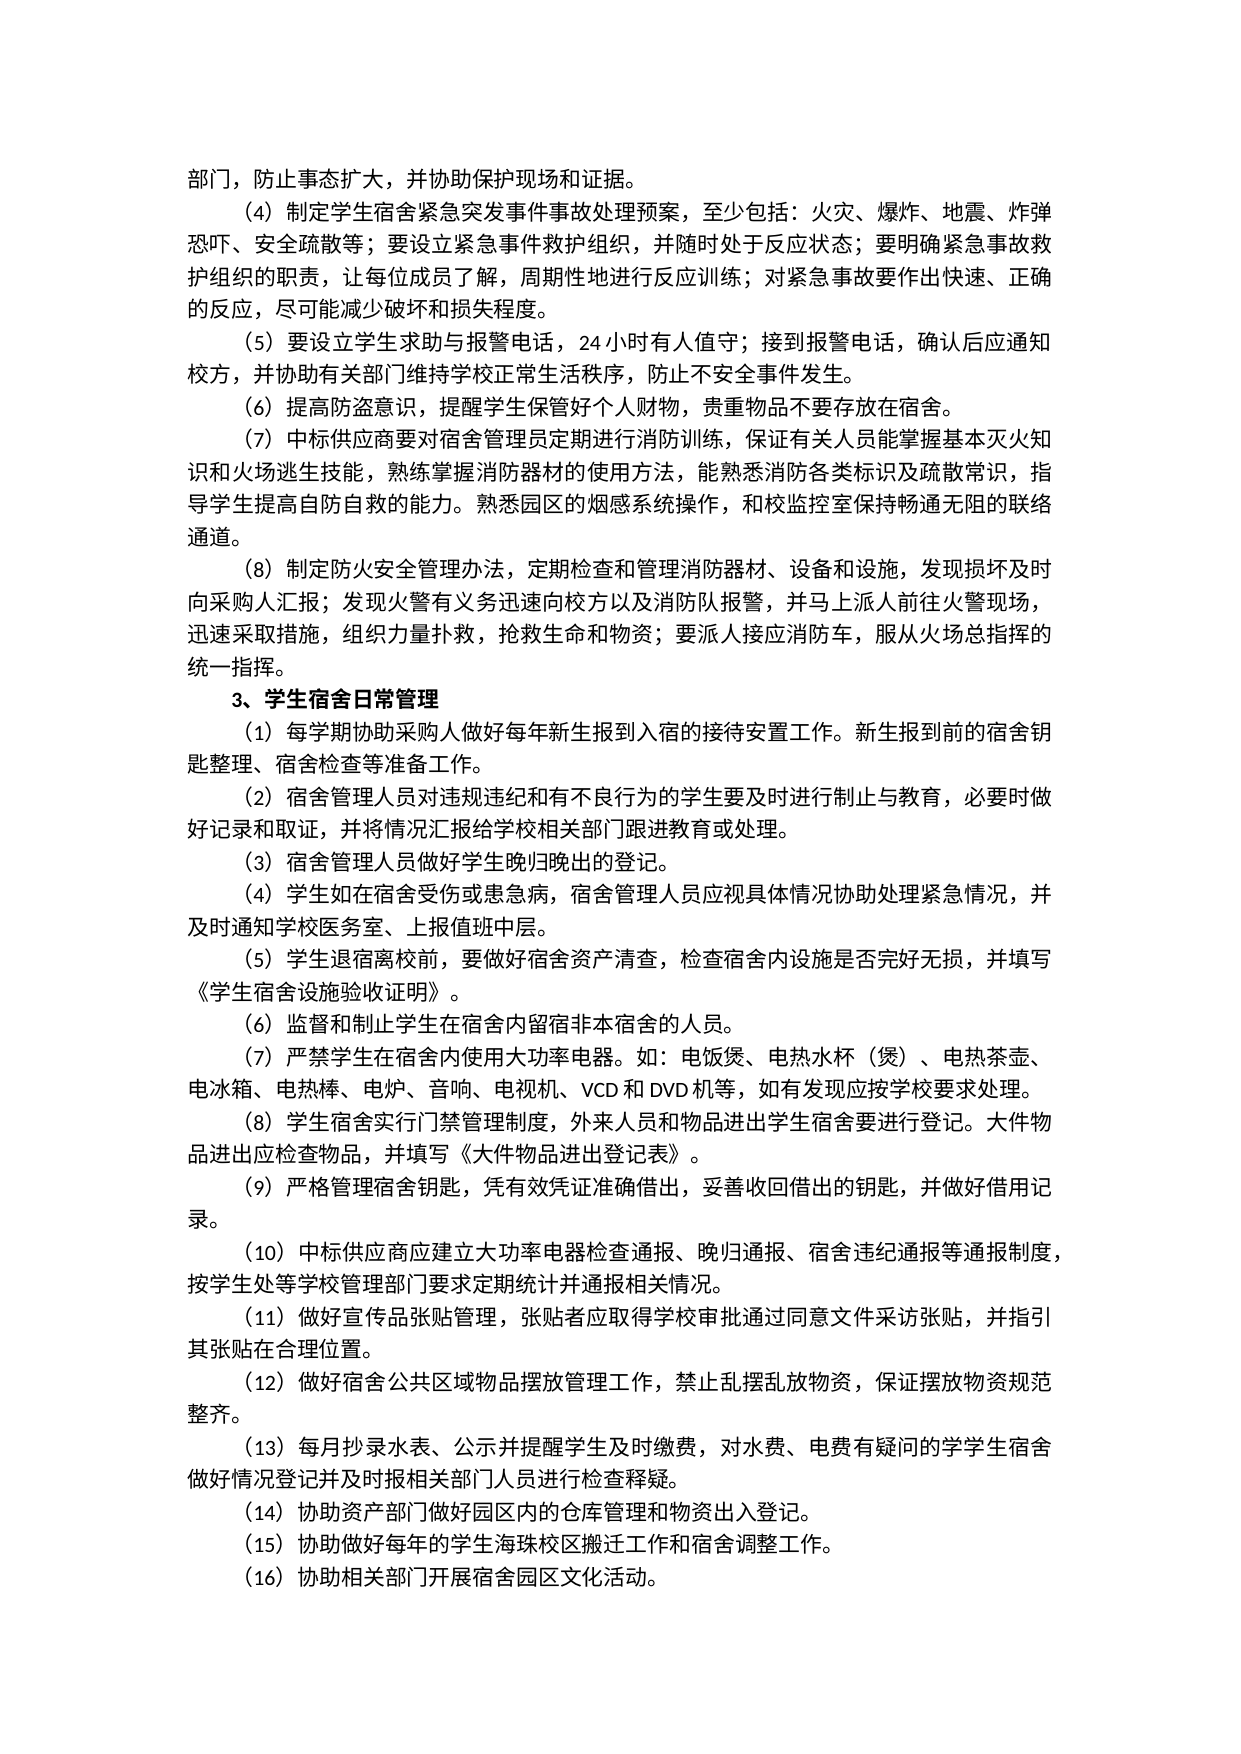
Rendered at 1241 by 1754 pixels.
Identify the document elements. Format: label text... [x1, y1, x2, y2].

text （13）每月抄录水表、公示并提醒学生及时缴费，对水费、电费有疑问的学学生宿舍做好情况登记并及时报相关部门人员进行检查释疑。 [187, 1429, 1053, 1494]
text （6）提高防盗意识，提醒学生保管好个人财物，贵重物品不要存放在宿舍。 [187, 389, 1053, 422]
text （8）制定防火安全管理办法，定期检查和管理消防器材、设备和设施，发现损坏及时向采购人汇报；发现火警有义务迅速向校方以及消防队报警，并马上派人前往火警现场，迅速采取措施，组织力量扑救，抢救生命和物资；要派人接应消防车，服从火场总指挥的统一指挥。 [187, 552, 1053, 682]
text （5）学生退宿离校前，要做好宿舍资产清查，检查宿舍内设施是否完好无损，并填写《学生宿舍设施验收证明》。 [187, 942, 1053, 1007]
text （8）学生宿舍实行门禁管理制度，外来人员和物品进出学生宿舍要进行登记。大件物品进出应检查物品，并填写《大件物品进出登记表》。 [187, 1104, 1053, 1169]
text （15）协助做好每年的学生海珠校区搬迁工作和宿舍调整工作。 [187, 1527, 1053, 1559]
text （11）做好宣传品张贴管理，张贴者应取得学校审批通过同意文件采访张贴，并指引其张贴在合理位置。 [187, 1299, 1053, 1364]
text （6）监督和制止学生在宿舍内留宿非本宿舍的人员。 [187, 1007, 1053, 1039]
text （4）学生如在宿舍受伤或患急病，宿舍管理人员应视具体情况协助处理紧急情况，并及时通知学校医务室、上报值班中层。 [187, 877, 1053, 942]
text （3）宿舍管理人员做好学生晚归晚出的登记。 [187, 844, 1053, 877]
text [187, 162, 1053, 194]
text （2）宿舍管理人员对违规违纪和有不良行为的学生要及时进行制止与教育，必要时做好记录和取证，并将情况汇报给学校相关部门跟进教育或处理。 [187, 779, 1053, 844]
text （4）制定学生宿舍紧急突发事件事故处理预案，至少包括：火灾、爆炸、地震、炸弹恐吓、安全疏散等；要设立紧急事件救护组织，并随时处于反应状态；要明确紧急事故救护组织的职责，让每位成员了解，周期性地进行反应训练；对紧急事故要作出快速、正确的反应，尽可能减少破坏和损失程度。 [187, 194, 1053, 324]
text 3、学生宿舍日常管理 [187, 682, 1053, 714]
text （9）严格管理宿舍钥匙，凭有效凭证准确借出，妥善收回借出的钥匙，并做好借用记录。 [187, 1169, 1053, 1234]
text （16）协助相关部门开展宿舍园区文化活动。 [187, 1559, 1053, 1592]
text （10）中标供应商应建立大功率电器检查通报、晚归通报、宿舍违纪通报等通报制度，按学生处等学校管理部门要求定期统计并通报相关情况。 [187, 1234, 1053, 1299]
text （1）每学期协助采购人做好每年新生报到入宿的接待安置工作。新生报到前的宿舍钥匙整理、宿舍检查等准备工作。 [187, 714, 1053, 779]
text （12）做好宿舍公共区域物品摆放管理工作，禁止乱摆乱放物资，保证摆放物资规范整齐。 [187, 1364, 1053, 1429]
text （5）要设立学生求助与报警电话，24小时有人值守；接到报警电话，确认后应通知校方，并协助有关部门维持学校正常生活秩序，防止不安全事件发生。 [187, 324, 1053, 389]
text （7）中标供应商要对宿舍管理员定期进行消防训练，保证有关人员能掌握基本灭火知识和火场逃生技能，熟练掌握消防器材的使用方法，能熟悉消防各类标识及疏散常识，指导学生提高自防自救的能力。熟悉园区的烟感系统操作，和校监控室保持畅通无阻的联络通道。 [187, 422, 1053, 552]
text （7）严禁学生在宿舍内使用大功率电器。如：电饭煲、电热水杯（煲）、电热茶壶、电冰箱、电热棒、电炉、音响、电视机、VCD和DVD机等，如有发现应按学校要求处理。 [187, 1039, 1053, 1104]
text （14）协助资产部门做好园区内的仓库管理和物资出入登记。 [187, 1494, 1053, 1527]
